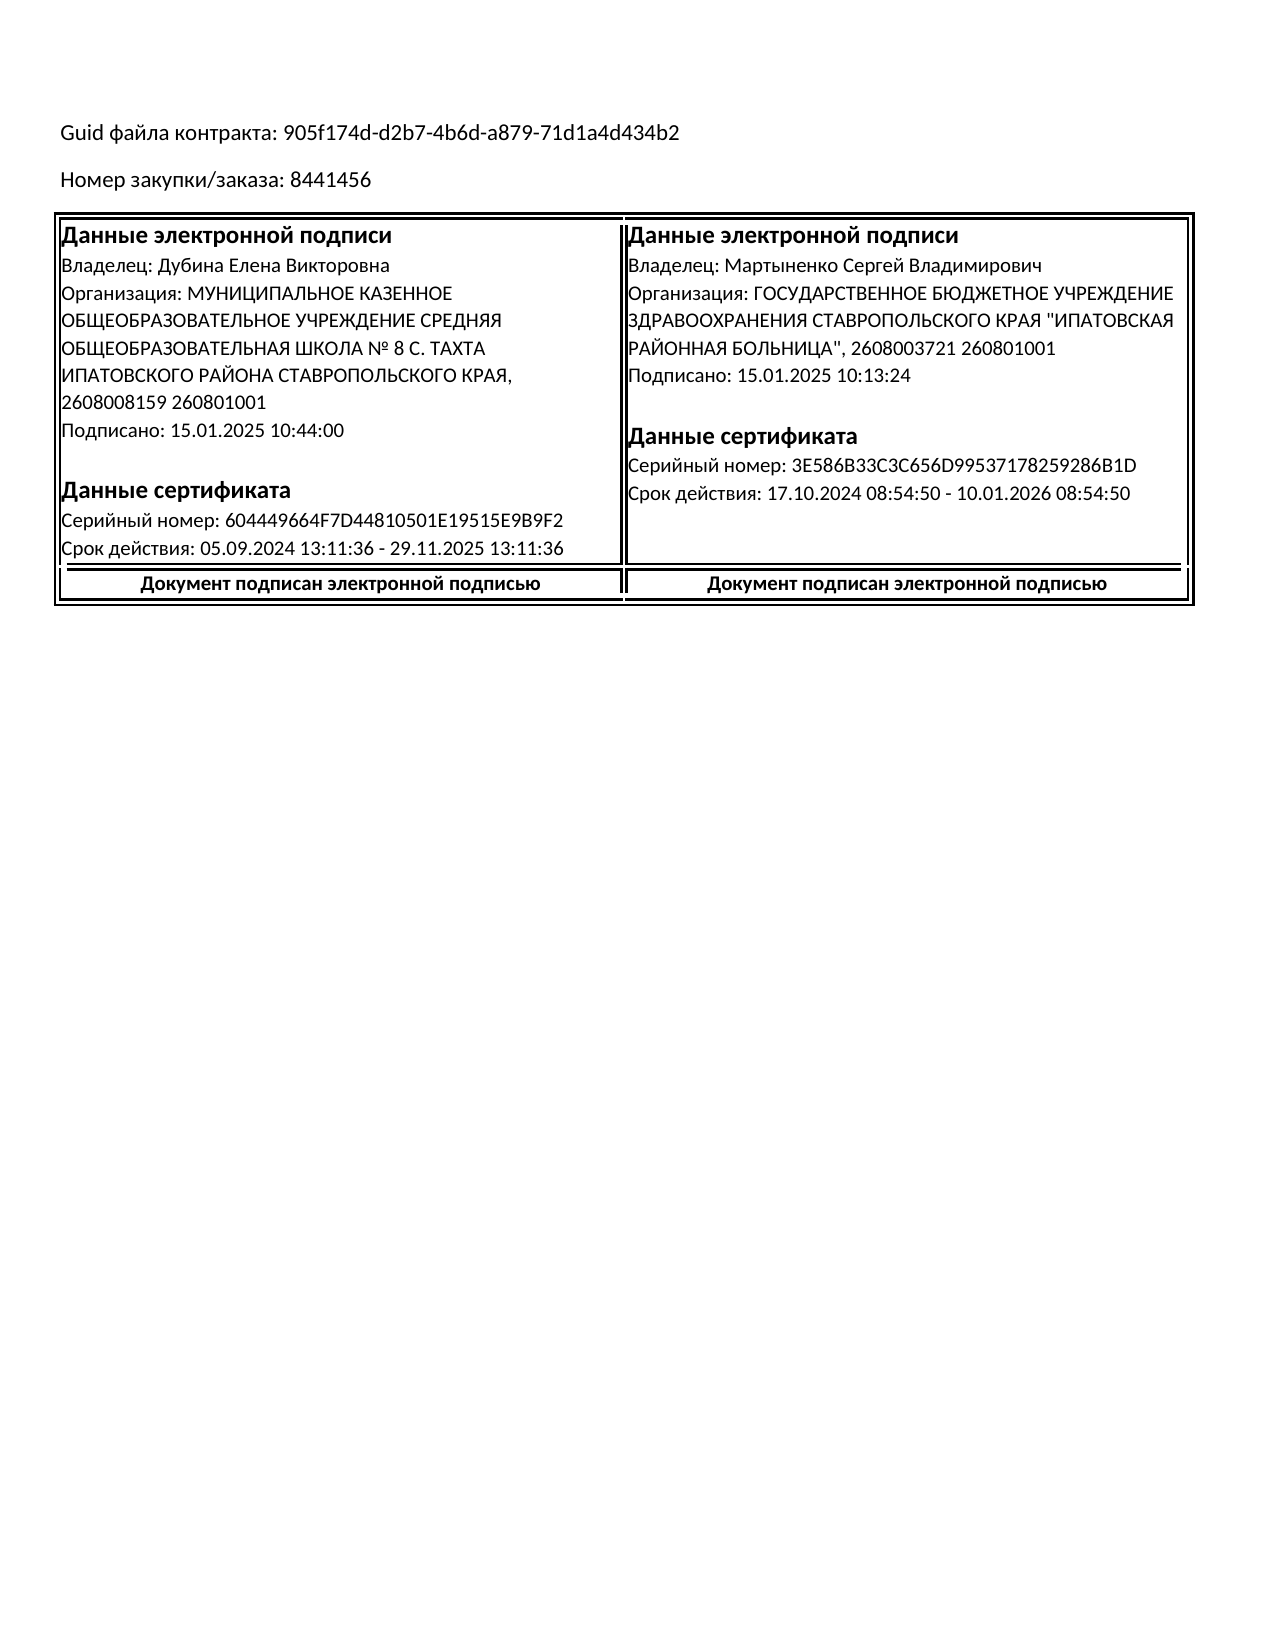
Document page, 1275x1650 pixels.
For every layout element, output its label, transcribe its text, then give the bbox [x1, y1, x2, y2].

text Номер закупки/заказа: 8441456 [60, 165, 1186, 193]
table_cell Документ подписан электронной подписью [58, 563, 624, 598]
text Guid файла контракта: 905f174d-d2b7-4b6d-a879-71d1a4d434b2 [60, 118, 1186, 146]
table_header Данные электронной подписи Владелец: Дубина Елена Викторовна Организация: МУНИЦИПАЛЬНОЕ КАЗЕННОЕ ОБЩЕОБРАЗОВАТЕЛЬНОЕ УЧРЕЖДЕНИЕ СРЕДНЯЯ ОБЩЕОБРАЗОВАТЕЛЬНАЯ ШКОЛА № 8 С. ТАХТА ИПАТОВСКОГО РАЙОНА СТАВРОПОЛЬСКОГО КРАЯ, 2608008159 260801001 Подписано: 15.01.2025 10:44:00 Данные сертификата Серийный номер: 604449664F7D44810501E19515E9B9F2 Срок действия: 05.09.2024 13:11:36 - 29.11.2025 13:11:36 [58, 215, 624, 563]
table_header Данные электронной подписи Владелец: Мартыненко Сергей Владимирович Организация: ГОСУДАРСТВЕННОЕ БЮДЖЕТНОЕ УЧРЕЖДЕНИЕ ЗДРАВООХРАНЕНИЯ СТАВРОПОЛЬСКОГО КРАЯ "ИПАТОВСКАЯ РАЙОННАЯ БОЛЬНИЦА", 2608003721 260801001 Подписано: 15.01.2025 10:13:24 Данные сертификата Серийный номер: 3E586B33C3C656D99537178259286B1D Срок действия: 17.10.2024 08:54:50 - 10.01.2026 08:54:50 [624, 215, 1191, 563]
table_cell Документ подписан электронной подписью [624, 563, 1191, 598]
